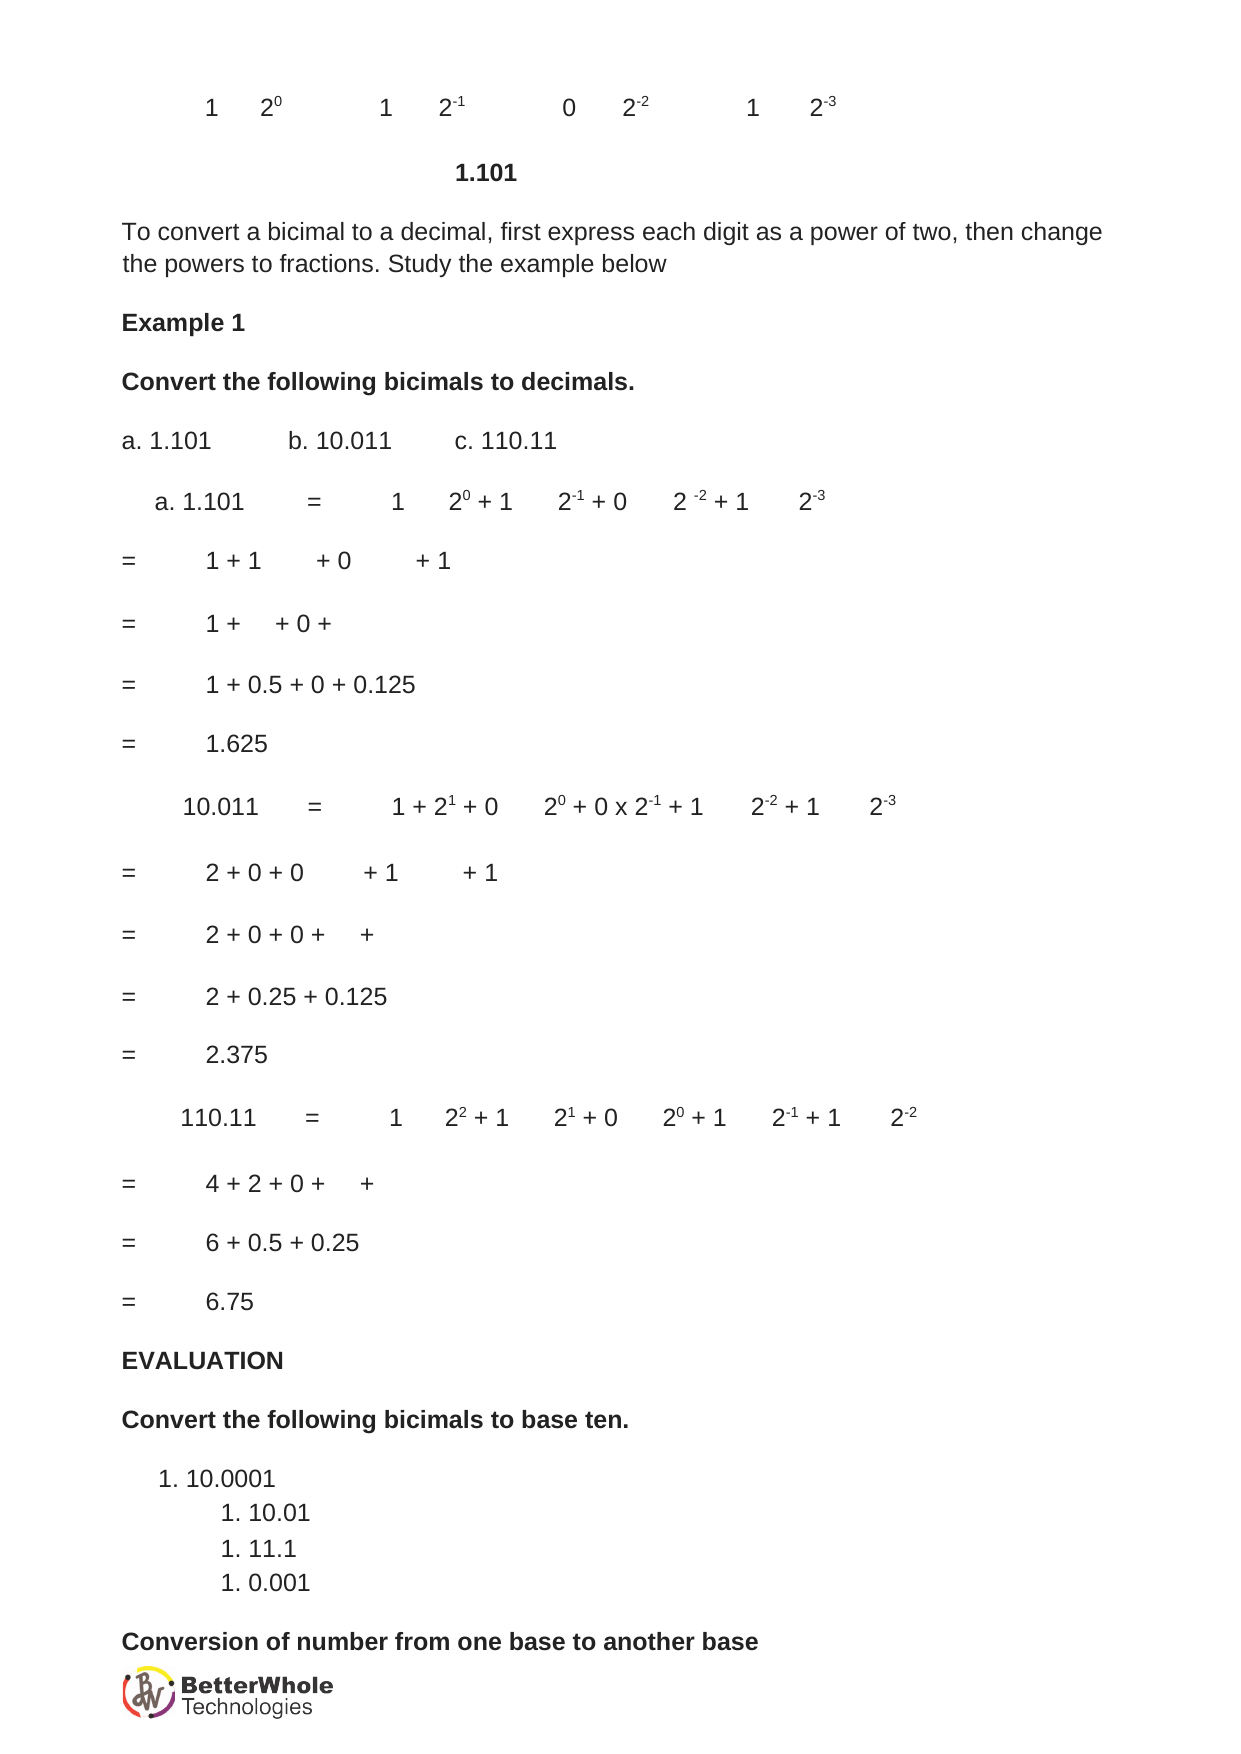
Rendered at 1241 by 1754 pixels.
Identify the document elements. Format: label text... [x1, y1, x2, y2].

text Convert the following bicimals to base ten. [121, 1405, 1116, 1433]
text = 1 + + 0 + [121, 608, 1116, 637]
text = 6.75 [121, 1287, 1116, 1316]
text 10.011 = 1 + 21 + 0 20 + 0 x 2-1 + 1 2-2 + 1 2-3 [123, 792, 1116, 820]
text EVALUATION [121, 1346, 1116, 1374]
text 1. 10.0001 [158, 1464, 1116, 1493]
text 1. 11.1 [220, 1534, 1116, 1563]
text a. 1.101 b. 10.011 c. 110.11 [121, 426, 1116, 454]
text Conversion of number from one base to another base [121, 1627, 1116, 1656]
text = 2 + 0 + 0 + 1 + 1 [121, 858, 1116, 886]
text = 1.625 [121, 729, 1116, 758]
text Convert the following bicimals to decimals. [121, 367, 1116, 395]
text = 2 + 0 + 0 + + [121, 920, 1116, 949]
text = 6 + 0.5 + 0.25 [121, 1228, 1116, 1257]
picture [122, 1666, 333, 1719]
text To convert a bicimal to a decimal, first express each digit as a power of two, then change the powers to fractions. Study the example below [121, 217, 1116, 277]
text = 1 + 0.5 + 0 + 0.125 [121, 670, 1116, 699]
text = 2 + 0.25 + 0.125 [121, 982, 1116, 1010]
text a. 1.101 = 1 20 + 1 2-1 + 0 2 -2 + 1 2-3 [123, 487, 1116, 516]
text 1. 0.001 [220, 1568, 1116, 1597]
text 1. 10.01 [220, 1498, 1116, 1527]
text 1 20 1 2-1 0 2-2 1 2-3 [121, 93, 1116, 122]
text = 2.375 [121, 1041, 1116, 1069]
text 110.11 = 1 22 + 1 21 + 0 20 + 1 2-1 + 1 2-2 [123, 1103, 1116, 1132]
text = 4 + 2 + 0 + + [121, 1169, 1116, 1198]
text Example 1 [121, 308, 1116, 336]
text = 1 + 1 + 0 + 1 [121, 546, 1116, 575]
text 1.101 [121, 158, 1116, 187]
